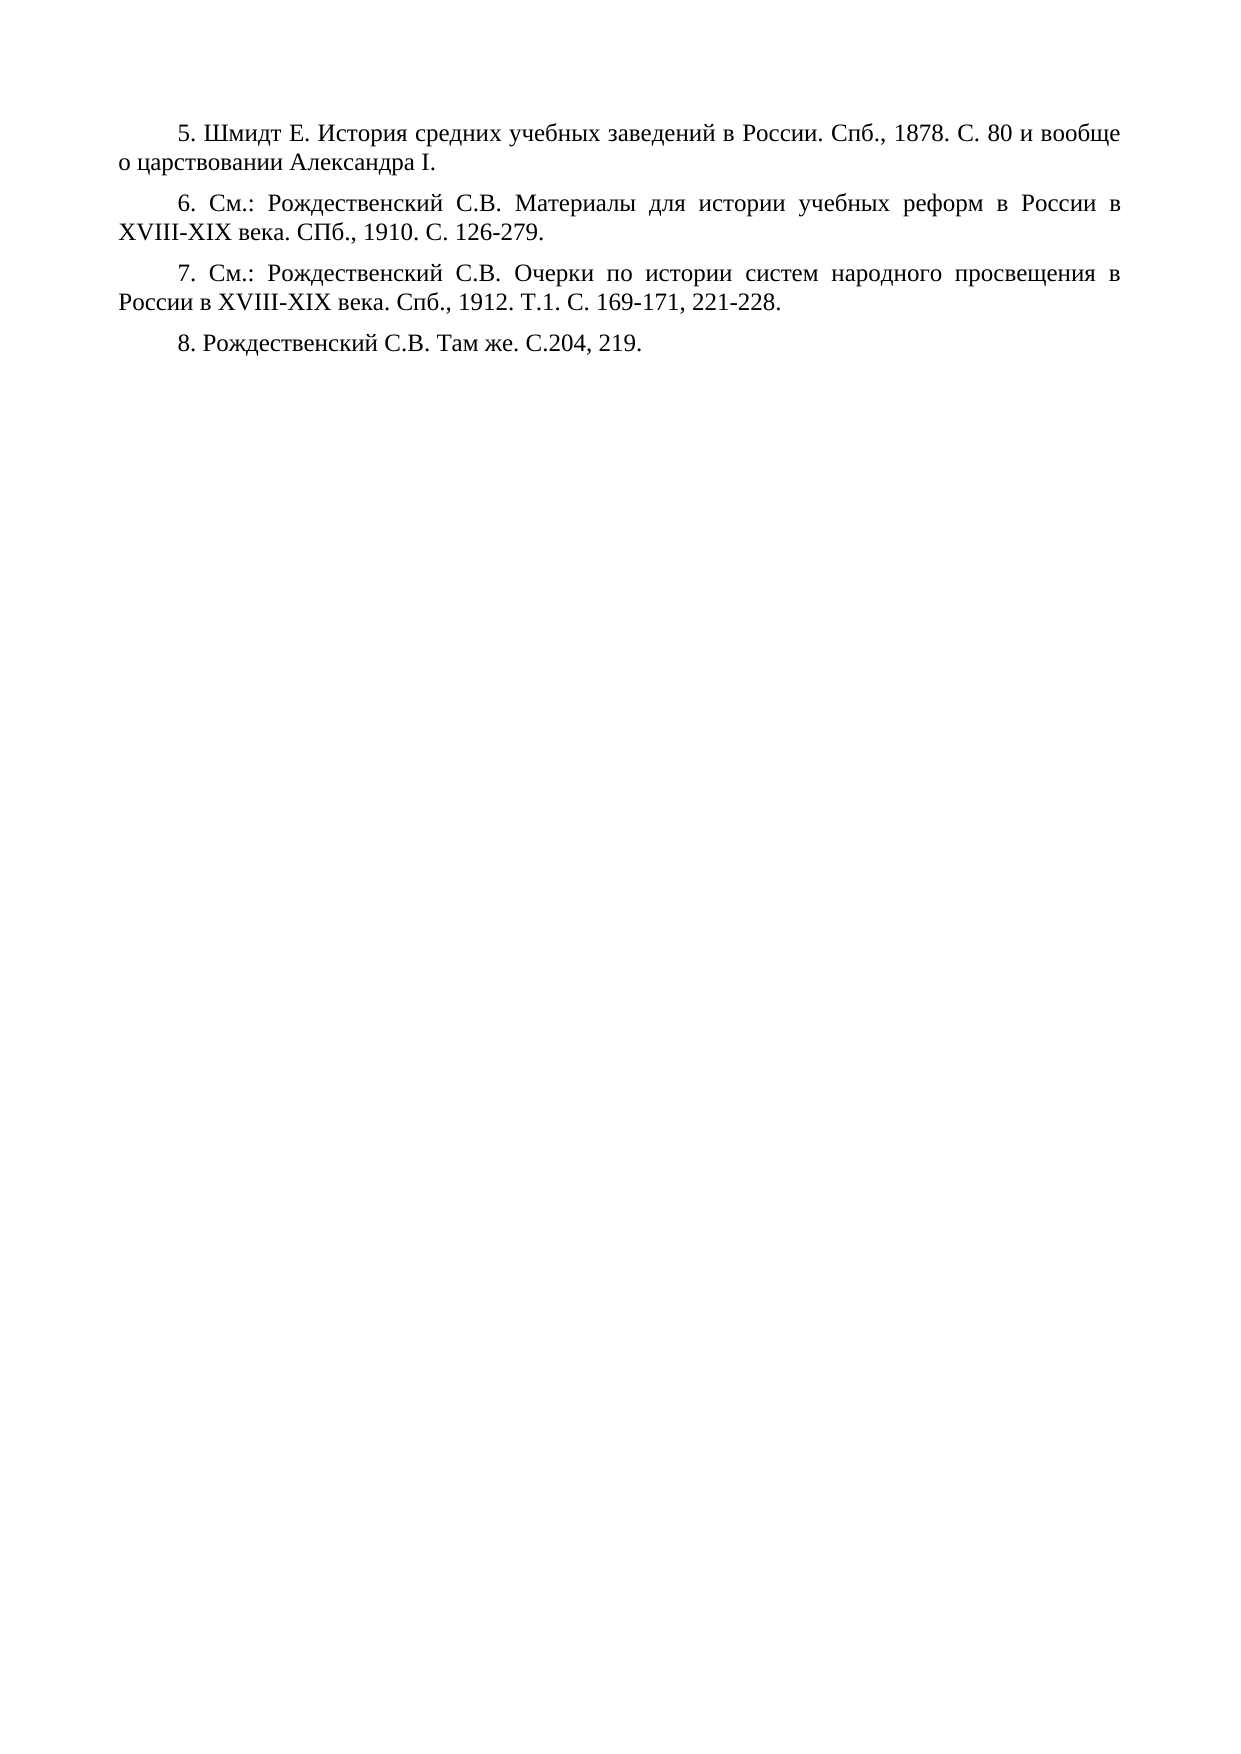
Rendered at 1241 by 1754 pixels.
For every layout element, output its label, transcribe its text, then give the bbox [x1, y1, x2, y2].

text 8. Рождественский С.В. Там же. С.204, 219. [118, 328, 1122, 357]
text 5. Шмидт Е. История средних учебных заведений в России. Спб., 1878. С. 80 и вообще о царствовании Александра I. [118, 118, 1122, 176]
text 7. См.: Рождественский С.В. Очерки по истории систем народного просвещения в России в XVIII-XIX века. Спб., 1912. Т.1. С. 169-171, 221-228. [118, 258, 1122, 316]
text 6. См.: Рождественский С.В. Материалы для истории учебных реформ в России в XVIII-XIX века. СПб., 1910. С. 126-279. [118, 188, 1122, 246]
